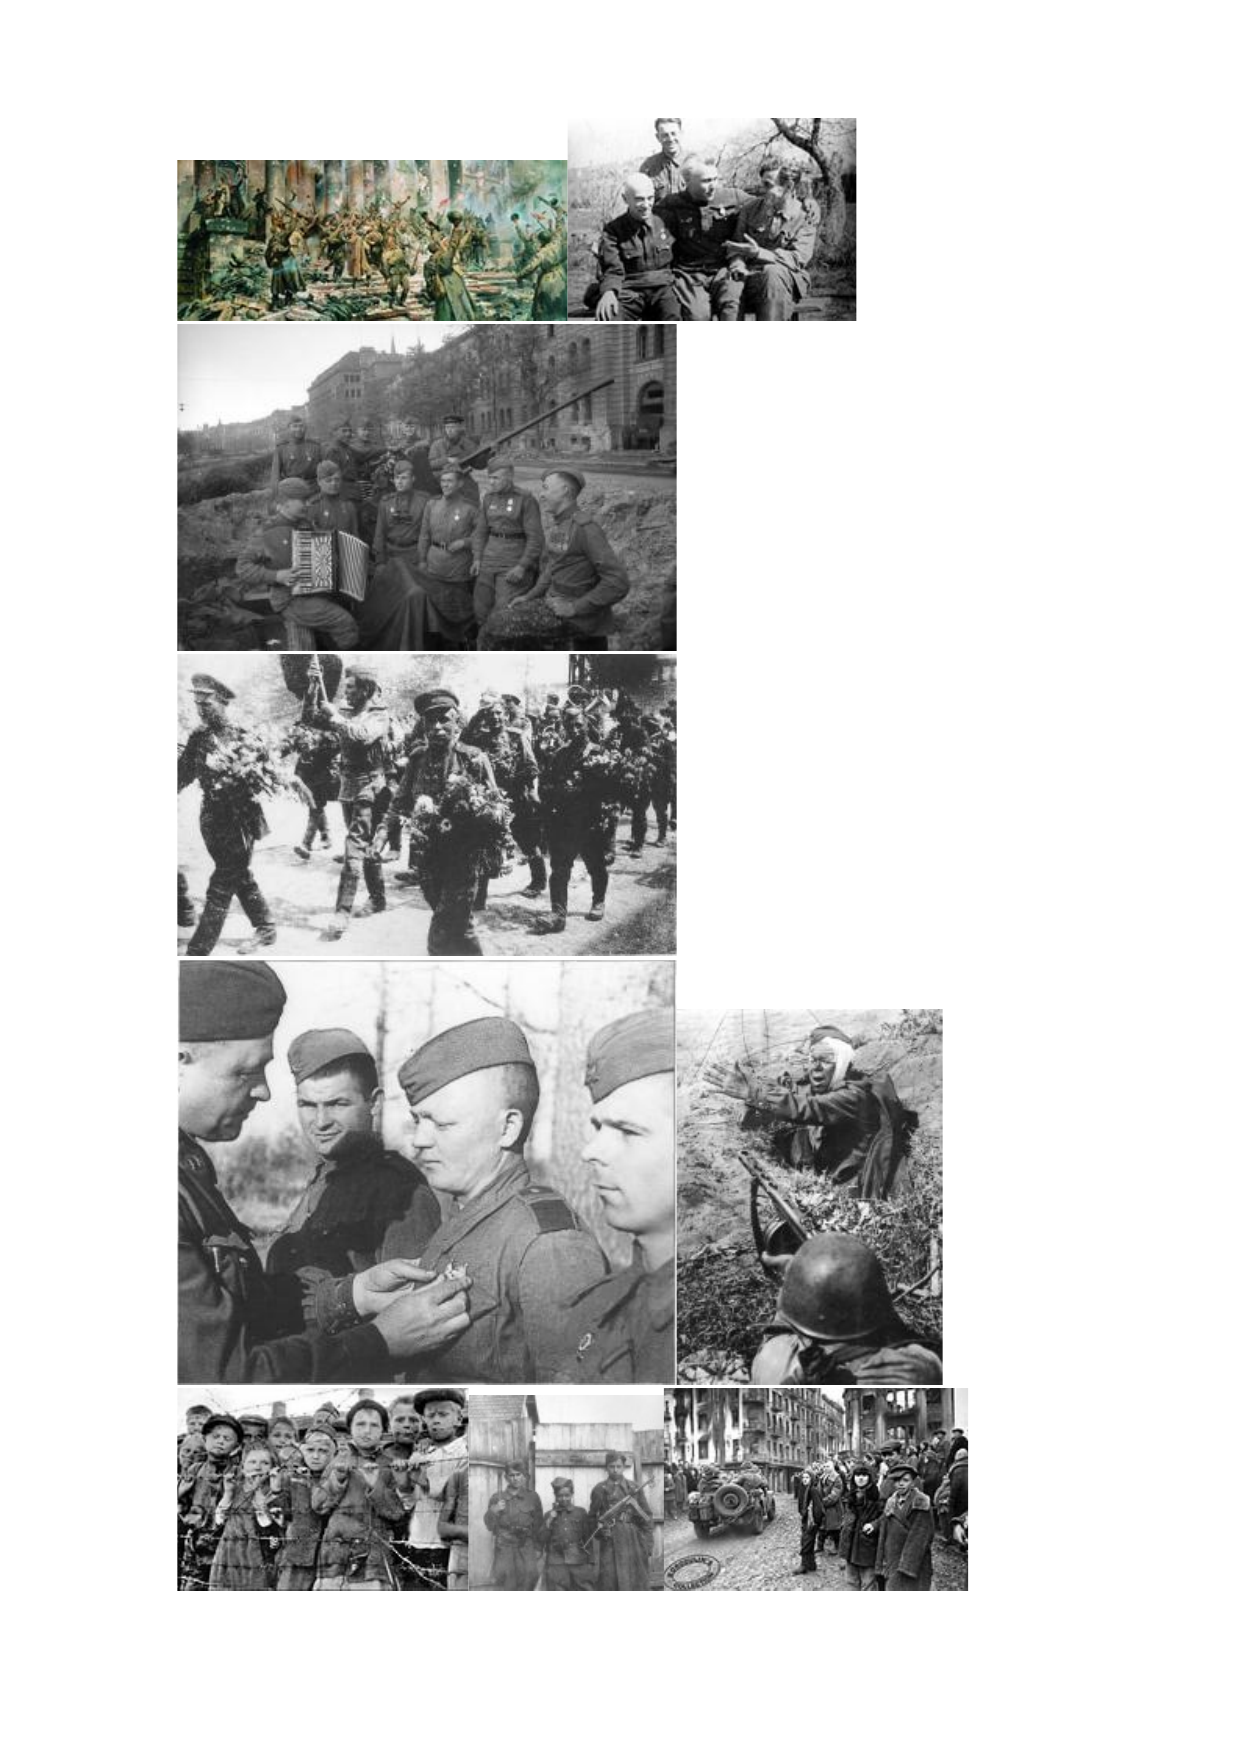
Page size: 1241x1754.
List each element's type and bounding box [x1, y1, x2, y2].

picture [177, 1388, 969, 1591]
picture [177, 960, 943, 1385]
picture [177, 654, 677, 956]
picture [177, 324, 677, 651]
picture [177, 118, 857, 321]
